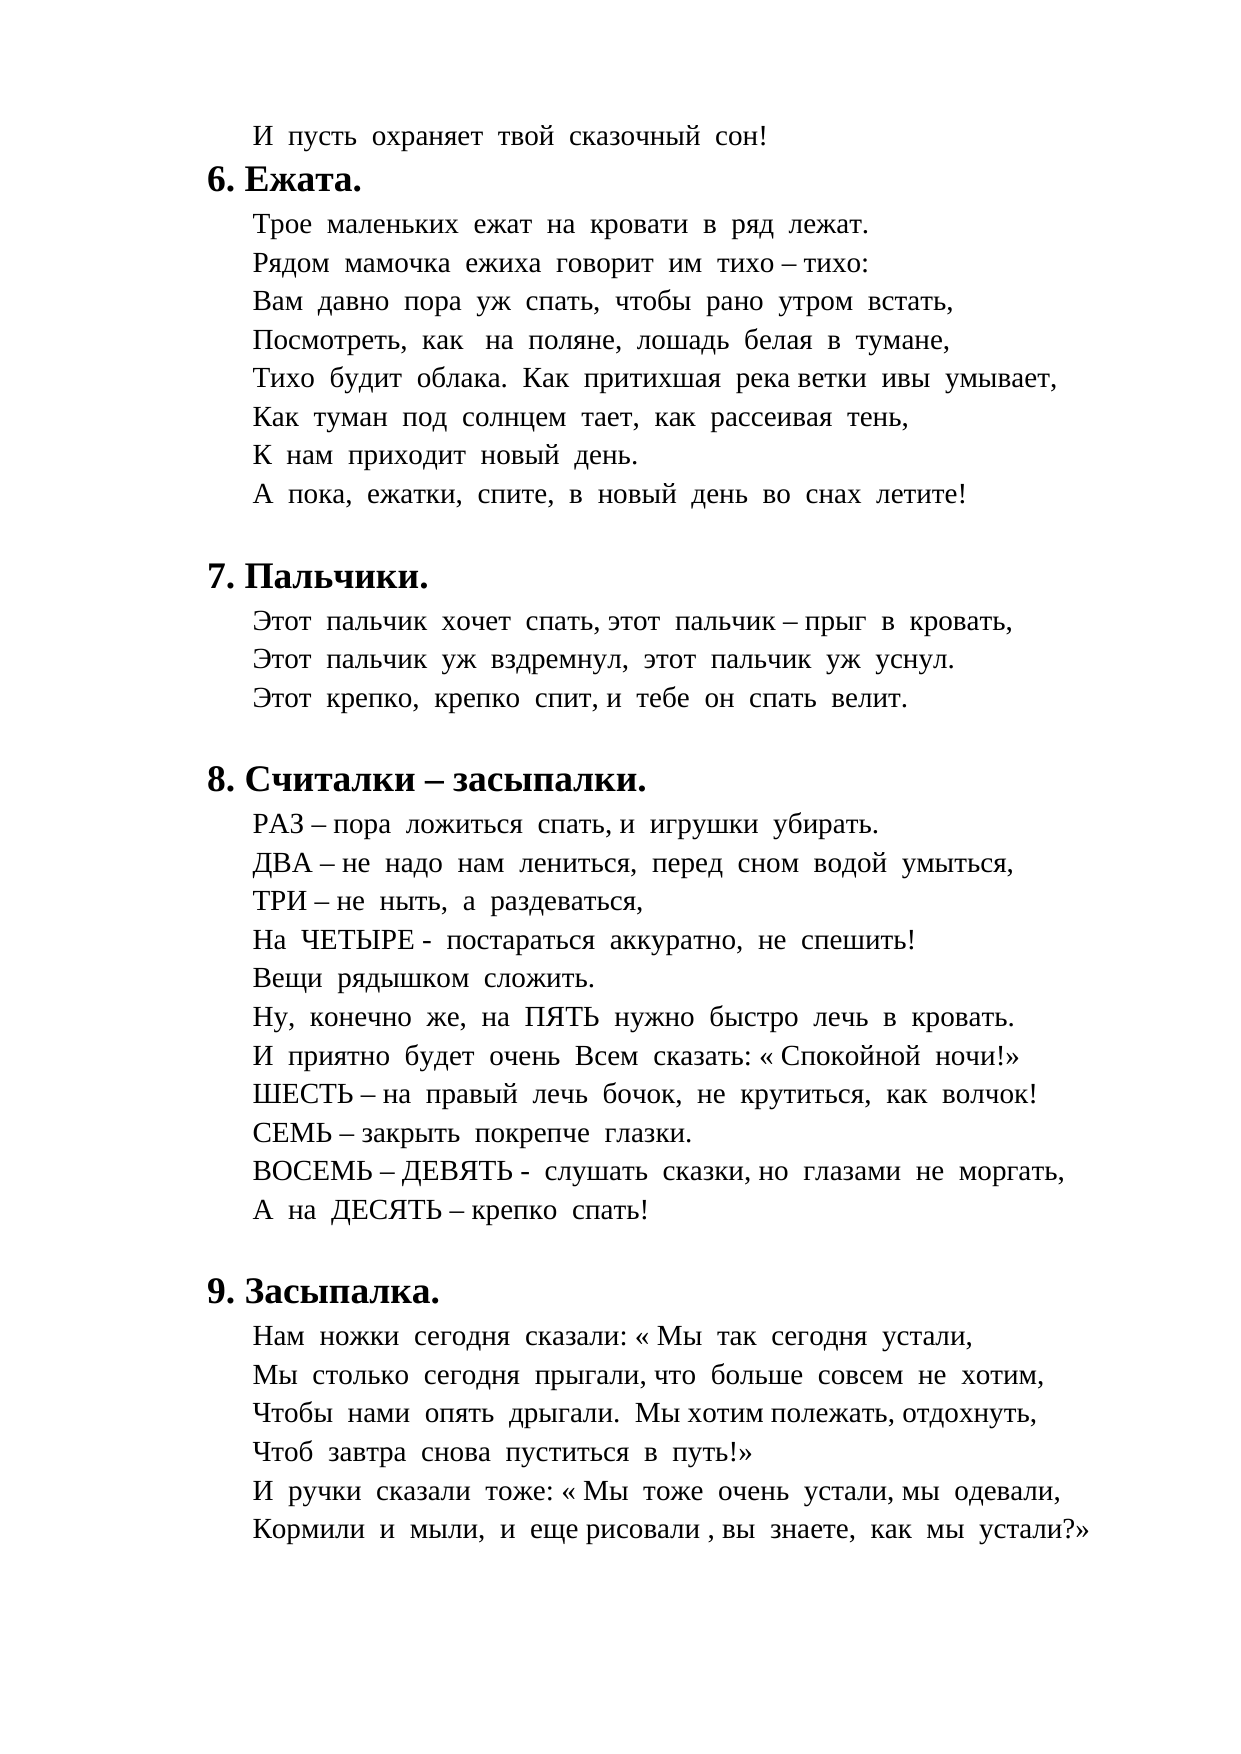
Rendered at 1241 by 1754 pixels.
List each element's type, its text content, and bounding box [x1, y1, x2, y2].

list Кормили и мыли, и еще рисовали , вы знаете, как мы устали?» [252, 1511, 1152, 1545]
list Рядом мамочка ежиха говорит им тихо – тихо: [252, 245, 1152, 278]
list ШЕСТЬ – на правый лечь бочок, не крутиться, как волчок! [252, 1076, 1152, 1110]
list И ручки сказали тоже: « Мы тоже очень устали, мы одевали, [252, 1473, 1152, 1506]
list СЕМЬ – закрыть покрепче глазки. [252, 1115, 1152, 1148]
list Ну, конечно же, на ПЯТЬ нужно быстро лечь в кровать. [252, 999, 1152, 1033]
list Тихо будит облака. Как притихшая река ветки ивы умывает, [252, 360, 1152, 394]
list Засыпалка. [207, 1269, 1152, 1312]
list РАЗ – пора ложиться спать, и игрушки убирать. [252, 806, 1152, 840]
list Посмотреть, как на поляне, лошадь белая в тумане, [252, 322, 1152, 355]
list А на ДЕСЯТЬ – крепко спать! [252, 1192, 1152, 1225]
list Чтобы нами опять дрыгали. Мы хотим полежать, отдохнуть, Чтоб завтра снова пуститься в путь!» [252, 1396, 1152, 1468]
list Вам давно пора уж спать, чтобы рано утром встать, [252, 283, 1152, 317]
list Считалки – засыпалки. [207, 757, 1152, 800]
list ДВА – не надо нам лениться, перед сном водой умыться, [252, 845, 1152, 878]
list Как туман под солнцем тает, как рассеивая тень, [252, 399, 1152, 432]
list На ЧЕТЫРЕ - постараться аккуратно, не спешить! [252, 922, 1152, 956]
list Этот пальчик уж вздремнул, этот пальчик уж уснул. [252, 641, 1152, 675]
list К нам приходит новый день. [252, 437, 1152, 471]
list А пока, ежатки, спите, в новый день во снах летите! [252, 476, 1152, 509]
list И приятно будет очень Всем сказать: « Спокойной ночи!» [252, 1038, 1152, 1071]
list ТРИ – не ныть, а раздеваться, [252, 883, 1152, 917]
list Ежата. [207, 157, 1152, 200]
list Этот пальчик хочет спать, этот пальчик – прыг в кровать, [252, 603, 1152, 636]
list Трое маленьких ежат на кровати в ряд лежат. [252, 206, 1152, 240]
list ВОСЕМЬ – ДЕВЯТЬ - слушать сказки, но глазами не моргать, [252, 1153, 1152, 1187]
list И пусть охраняет твой сказочный сон! [252, 118, 1152, 152]
list Пальчики. [207, 553, 1152, 596]
list Этот крепко, крепко спит, и тебе он спать велит. [252, 680, 1152, 713]
list Нам ножки сегодня сказали: « Мы так сегодня устали, [252, 1318, 1152, 1352]
list Вещи рядышком сложить. [252, 961, 1152, 994]
list Мы столько сегодня прыгали, что больше совсем не хотим, [252, 1357, 1152, 1391]
